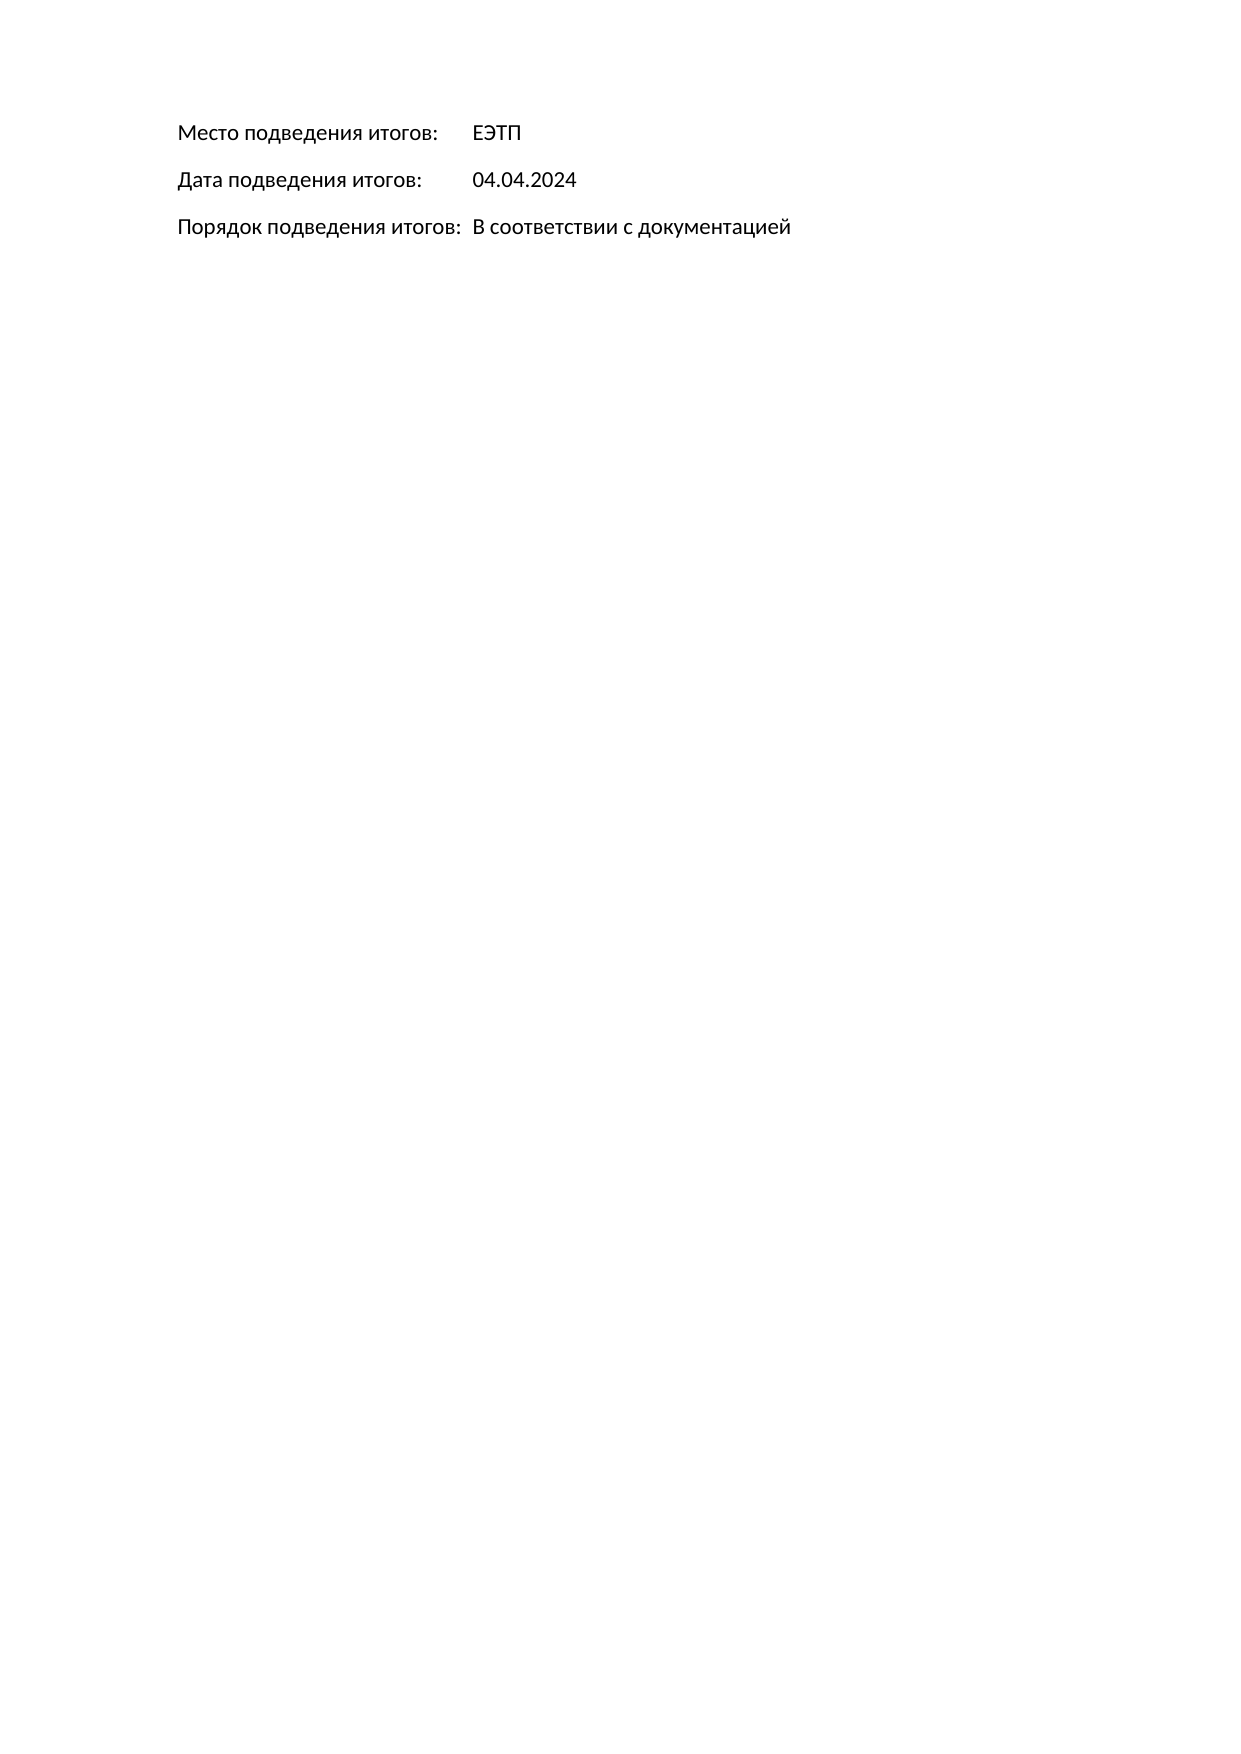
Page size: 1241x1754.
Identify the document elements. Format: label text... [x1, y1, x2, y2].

text Место подведения итогов: ЕЭТП [177, 118, 1152, 146]
text Дата подведения итогов: 04.04.2024 [177, 165, 1152, 193]
text Порядок подведения итогов: В соответствии с документацией [177, 212, 1152, 240]
